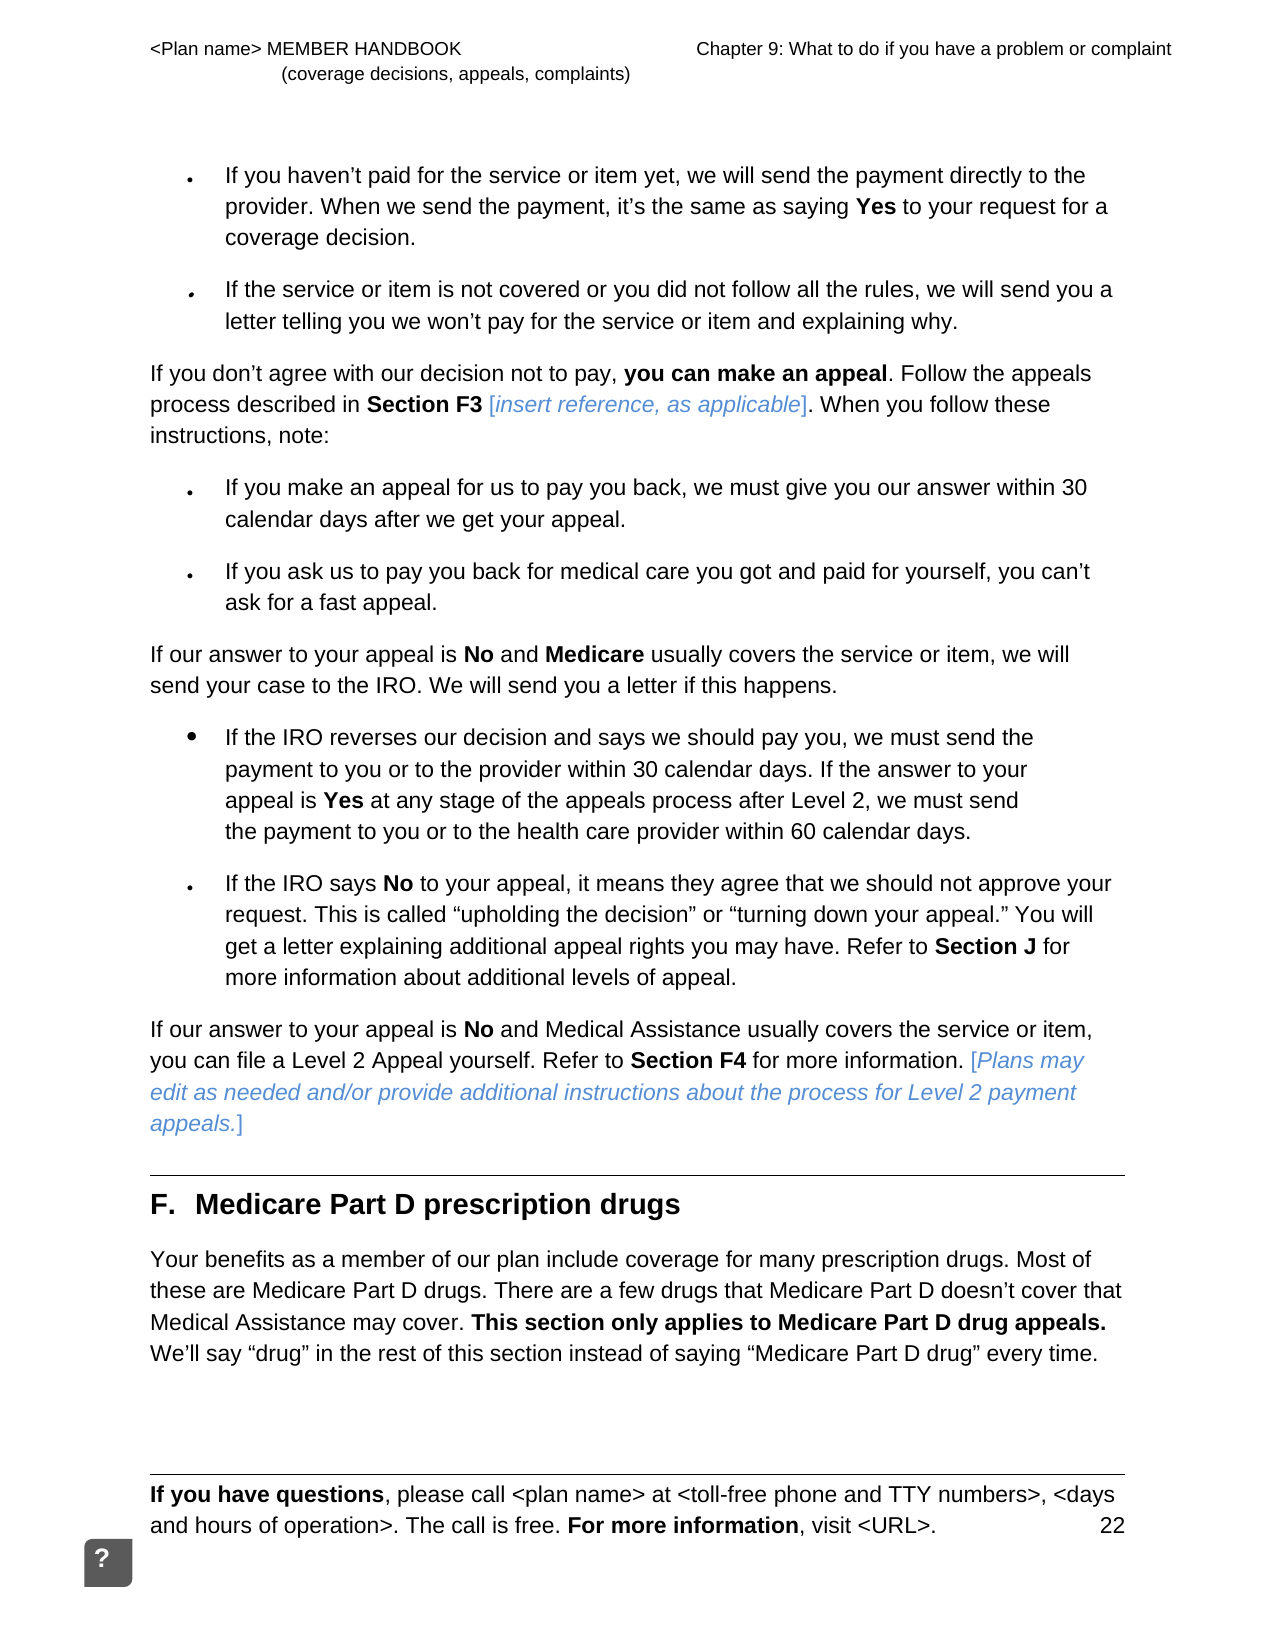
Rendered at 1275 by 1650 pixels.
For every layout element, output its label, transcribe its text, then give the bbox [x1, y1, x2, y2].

list If you make an appeal for us to pay you back, we must give you our answer within 30 calendar days after we get your appeal. [187, 471, 1125, 533]
text If our answer to your appeal is No and Medical Assistance usually covers the service or item, you can file a Level 2 Appeal yourself. Refer to Section F4 for more information. [Plans may edit as needed and/or provide additional instructions about the process for Level 2 payment appeals.] [150, 1012, 1125, 1137]
list If you haven’t paid for the service or item yet, we will send the payment directly to the provider. When we send the payment, it’s the same as saying Yes to your request for a coverage decision. [187, 158, 1125, 252]
subtitle Medicare Part D prescription drugs [150, 1176, 1125, 1222]
list If you ask us to pay you back for medical care you got and paid for yourself, you can’t ask for a fast appeal. [187, 554, 1125, 617]
text If our answer to your appeal is No and Medicare usually covers the service or item, we will send your case to the IRO. We will send you a letter if this happens. [150, 637, 1125, 700]
list If the service or item is not covered or you did not follow all the rules, we will send you a letter telling you we won’t pay for the service or item and explaining why. [187, 273, 1125, 335]
text If you don’t agree with our decision not to pay, you can make an appeal. Follow the appeals process described in Section F3 [insert reference, as applicable]. When you follow these instructions, note: [150, 356, 1125, 450]
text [150, 1243, 1125, 1368]
list If the IRO says No to your appeal, it means they agree that we should not approve your request. This is called “upholding the decision” or “turning down your appeal.” You will get a letter explaining additional appeal rights you may have. Refer to Section J for more information about additional levels of appeal. [187, 867, 1125, 992]
list If the IRO reverses our decision and says we should pay you, we must send the payment to you or to the provider within 30 calendar days. If the answer to your appeal is Yes at any stage of the appeals process after Level 2, we must send the payment to you or to the health care provider within 60 calendar days. [187, 721, 1050, 846]
